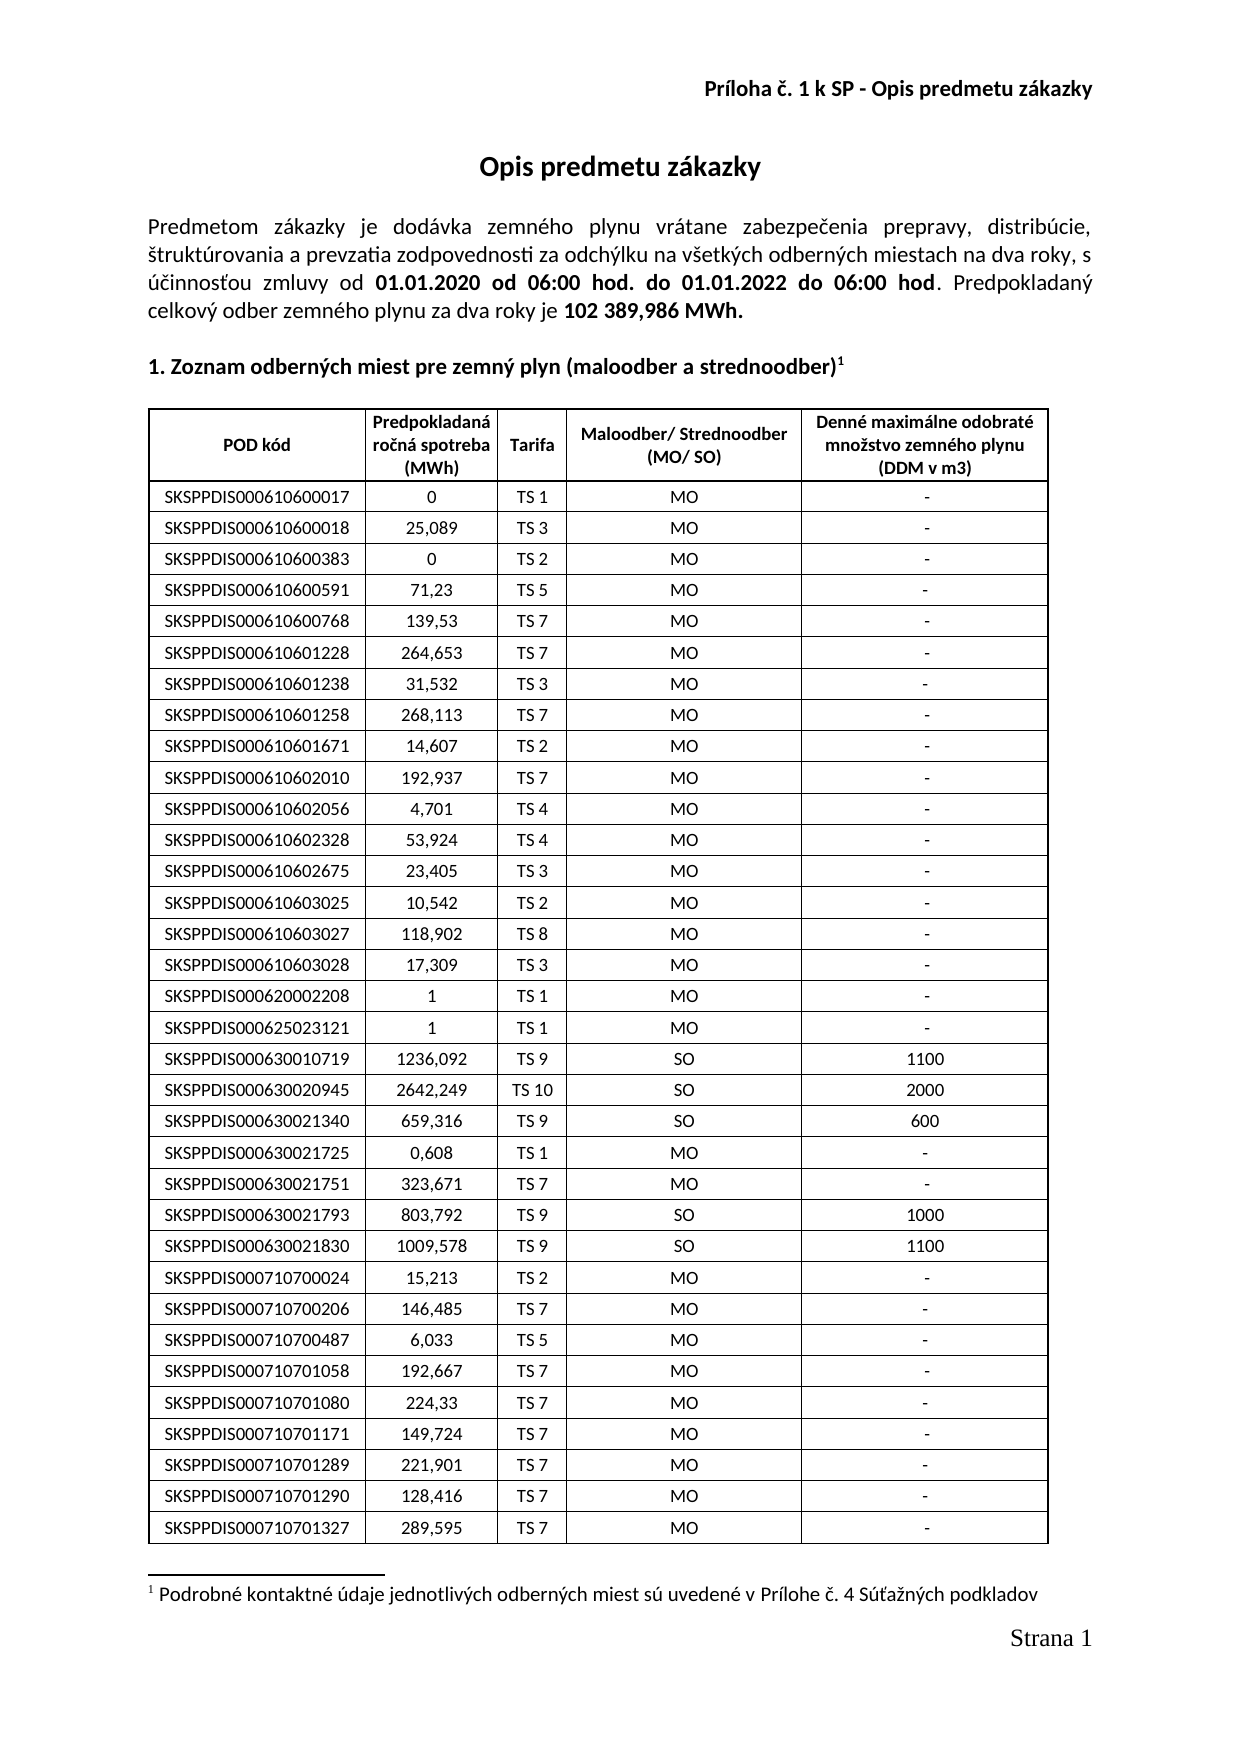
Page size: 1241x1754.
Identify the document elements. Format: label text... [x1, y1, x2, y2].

table_cell - [802, 482, 1047, 511]
table_cell 2642,249 [366, 1075, 497, 1105]
text Opis predmetu zákazky [148, 148, 1093, 183]
table_cell SKSPPDIS000610600768 [150, 606, 365, 636]
table_cell - [802, 950, 1047, 980]
table_cell TS 4 [498, 825, 566, 855]
table_cell TS 2 [498, 887, 566, 917]
table_cell - [802, 606, 1047, 636]
table_cell MO [567, 1325, 801, 1355]
table_cell TS 1 [498, 482, 566, 511]
table_cell MO [567, 575, 801, 605]
table_cell 128,416 [366, 1481, 497, 1511]
table_cell TS 1 [498, 1137, 566, 1167]
table_cell 803,792 [366, 1200, 497, 1230]
table_cell TS 7 [498, 637, 566, 667]
table_cell MO [567, 1169, 801, 1199]
table_cell MO [567, 1356, 801, 1386]
table_cell 2000 [802, 1075, 1047, 1105]
table_cell 1000 [802, 1200, 1047, 1230]
table_cell MO [567, 606, 801, 636]
table_cell - [802, 1481, 1047, 1511]
table_cell TS 7 [498, 1294, 566, 1324]
table_cell TS 7 [498, 762, 566, 792]
text 1. Zoznam odberných miest pre zemný plyn (maloodber a strednoodber) [148, 352, 1093, 380]
table_cell SKSPPDIS000630021340 [150, 1106, 365, 1136]
table_cell - [802, 856, 1047, 886]
table_cell TS 3 [498, 512, 566, 542]
table_cell - [802, 669, 1047, 699]
table_cell TS 7 [498, 1356, 566, 1386]
table_cell TS 7 [498, 1481, 566, 1511]
table_cell 192,937 [366, 762, 497, 792]
table_cell 71,23 [366, 575, 497, 605]
table_cell 0 [366, 482, 497, 511]
table_cell MO [567, 1419, 801, 1449]
table_cell TS 9 [498, 1106, 566, 1136]
table_cell TS 7 [498, 1387, 566, 1417]
table_cell - [802, 1294, 1047, 1324]
table_cell SKSPPDIS000620002208 [150, 981, 365, 1011]
table_cell - [802, 1512, 1047, 1542]
table_cell SKSPPDIS000610603028 [150, 950, 365, 980]
table_cell 0,608 [366, 1137, 497, 1167]
table_cell 15,213 [366, 1262, 497, 1292]
table_cell TS 7 [498, 1450, 566, 1480]
table_cell MO [567, 981, 801, 1011]
table_cell TS 7 [498, 606, 566, 636]
table_cell SKSPPDIS000710701171 [150, 1419, 365, 1449]
table_cell 10,542 [366, 887, 497, 917]
table_cell 1009,578 [366, 1231, 497, 1261]
table_cell - [802, 887, 1047, 917]
table_cell - [802, 919, 1047, 949]
table_cell - [802, 637, 1047, 667]
table_cell - [802, 1262, 1047, 1292]
table_cell - [802, 825, 1047, 855]
table_cell MO [567, 1481, 801, 1511]
table_cell SKSPPDIS000610601228 [150, 637, 365, 667]
table_cell - [802, 731, 1047, 761]
table_cell 23,405 [366, 856, 497, 886]
table_cell 53,924 [366, 825, 497, 855]
table_cell 118,902 [366, 919, 497, 949]
table_cell SKSPPDIS000610602010 [150, 762, 365, 792]
table_cell SKSPPDIS000630021751 [150, 1169, 365, 1199]
table_cell TS 7 [498, 1169, 566, 1199]
table_cell TS 2 [498, 544, 566, 574]
table_cell 264,653 [366, 637, 497, 667]
table_cell MO [567, 669, 801, 699]
table_cell MO [567, 482, 801, 511]
table_header Maloodber/ Strednoodber (MO/ SO) [567, 410, 801, 480]
table_cell SKSPPDIS000610602675 [150, 856, 365, 886]
table_cell 224,33 [366, 1387, 497, 1417]
table_cell TS 7 [498, 700, 566, 730]
table_cell - [802, 1419, 1047, 1449]
table_cell TS 1 [498, 1012, 566, 1042]
table_cell SKSPPDIS000630021793 [150, 1200, 365, 1230]
table_cell SKSPPDIS000610601671 [150, 731, 365, 761]
table_cell MO [567, 856, 801, 886]
table_header Predpokladaná ročná spotreba (MWh) [366, 410, 497, 480]
table_cell MO [567, 1012, 801, 1042]
table_cell 600 [802, 1106, 1047, 1136]
table_cell 1100 [802, 1044, 1047, 1074]
table_cell TS 7 [498, 1419, 566, 1449]
table_header Tarifa [498, 410, 566, 480]
table_cell 14,607 [366, 731, 497, 761]
table_cell TS 2 [498, 731, 566, 761]
table_cell TS 2 [498, 1262, 566, 1292]
table_header Denné maximálne odobraté množstvo zemného plynu (DDM v m3) [802, 410, 1047, 480]
table_cell 221,901 [366, 1450, 497, 1480]
table_cell SO [567, 1075, 801, 1105]
table_cell MO [567, 825, 801, 855]
table_cell MO [567, 1137, 801, 1167]
table_cell SKSPPDIS000625023121 [150, 1012, 365, 1042]
table_cell 1100 [802, 1231, 1047, 1261]
table_cell - [802, 762, 1047, 792]
table_cell MO [567, 1512, 801, 1542]
table_cell - [802, 1012, 1047, 1042]
table_cell 25,089 [366, 512, 497, 542]
table_cell SKSPPDIS000630021830 [150, 1231, 365, 1261]
table_cell SKSPPDIS000610601258 [150, 700, 365, 730]
table_cell SKSPPDIS000630021725 [150, 1137, 365, 1167]
table_cell TS 7 [498, 1512, 566, 1542]
table_cell 1 [366, 1012, 497, 1042]
table_cell MO [567, 1262, 801, 1292]
table_cell 268,113 [366, 700, 497, 730]
table_cell MO [567, 1387, 801, 1417]
table_cell MO [567, 919, 801, 949]
table_cell - [802, 1169, 1047, 1199]
table_cell TS 10 [498, 1075, 566, 1105]
table_cell MO [567, 762, 801, 792]
table_cell MO [567, 637, 801, 667]
table_cell SKSPPDIS000610600018 [150, 512, 365, 542]
table_cell TS 9 [498, 1200, 566, 1230]
table_cell MO [567, 544, 801, 574]
table_cell SKSPPDIS000710701290 [150, 1481, 365, 1511]
table_cell TS 5 [498, 575, 566, 605]
table_cell SKSPPDIS000710701058 [150, 1356, 365, 1386]
table_cell 139,53 [366, 606, 497, 636]
table_cell TS 9 [498, 1231, 566, 1261]
table_cell - [802, 1137, 1047, 1167]
table_cell SKSPPDIS000630020945 [150, 1075, 365, 1105]
table_cell SKSPPDIS000710700487 [150, 1325, 365, 1355]
table_cell SO [567, 1200, 801, 1230]
table_cell TS 1 [498, 981, 566, 1011]
table_cell SO [567, 1231, 801, 1261]
table_cell 149,724 [366, 1419, 497, 1449]
table_cell - [802, 544, 1047, 574]
text Predmetom zákazky je dodávka zemného plynu vrátane zabezpečenia prepravy, distribúcie, štruktúrovania a prevzatia zodpovednosti za odchýlku na všetkých odberných miestach na dva roky, s účinnosťou zmluvy od 01.01.2020 od 06:00 hod. do 01.01.2022 do 06:00 hod. Predpokladaný celkový odber zemného plynu za dva roky je 102 389,986 MWh. [148, 212, 1093, 324]
table_cell SKSPPDIS000710700206 [150, 1294, 365, 1324]
table_cell MO [567, 512, 801, 542]
table_cell - [802, 1325, 1047, 1355]
table_cell 289,595 [366, 1512, 497, 1542]
table_cell SKSPPDIS000610601238 [150, 669, 365, 699]
table_cell MO [567, 794, 801, 824]
table_cell - [802, 794, 1047, 824]
table_cell 31,532 [366, 669, 497, 699]
table_cell SKSPPDIS000610600017 [150, 482, 365, 511]
table_cell SKSPPDIS000610600383 [150, 544, 365, 574]
table_cell TS 9 [498, 1044, 566, 1074]
table_cell SO [567, 1044, 801, 1074]
table_cell SKSPPDIS000610602328 [150, 825, 365, 855]
table_cell - [802, 1387, 1047, 1417]
table_cell MO [567, 1294, 801, 1324]
table_cell 0 [366, 544, 497, 574]
table_cell - [802, 1450, 1047, 1480]
table_cell MO [567, 887, 801, 917]
table_cell 1 [366, 981, 497, 1011]
table_cell 659,316 [366, 1106, 497, 1136]
table_cell SO [567, 1106, 801, 1136]
table_cell MO [567, 700, 801, 730]
table_cell SKSPPDIS000610603027 [150, 919, 365, 949]
table_cell TS 3 [498, 950, 566, 980]
table_cell SKSPPDIS000630010719 [150, 1044, 365, 1074]
table_cell TS 3 [498, 856, 566, 886]
table_cell SKSPPDIS000710701080 [150, 1387, 365, 1417]
table_cell SKSPPDIS000610602056 [150, 794, 365, 824]
table_cell - [802, 981, 1047, 1011]
table_cell SKSPPDIS000610603025 [150, 887, 365, 917]
table_cell - [802, 1356, 1047, 1386]
table_cell SKSPPDIS000610600591 [150, 575, 365, 605]
table_cell 146,485 [366, 1294, 497, 1324]
table_cell 17,309 [366, 950, 497, 980]
table_cell 1236,092 [366, 1044, 497, 1074]
table_cell MO [567, 731, 801, 761]
table_cell TS 5 [498, 1325, 566, 1355]
table_cell 323,671 [366, 1169, 497, 1199]
table_cell - [802, 575, 1047, 605]
table_cell - [802, 512, 1047, 542]
table_cell SKSPPDIS000710700024 [150, 1262, 365, 1292]
table_cell 192,667 [366, 1356, 497, 1386]
table_cell 6,033 [366, 1325, 497, 1355]
table_header POD kód [150, 410, 365, 480]
table_cell SKSPPDIS000710701289 [150, 1450, 365, 1480]
table_cell - [802, 700, 1047, 730]
table_cell TS 8 [498, 919, 566, 949]
table_cell SKSPPDIS000710701327 [150, 1512, 365, 1542]
table_cell MO [567, 1450, 801, 1480]
table_cell MO [567, 950, 801, 980]
table_cell TS 3 [498, 669, 566, 699]
table_cell TS 4 [498, 794, 566, 824]
table_cell 4,701 [366, 794, 497, 824]
